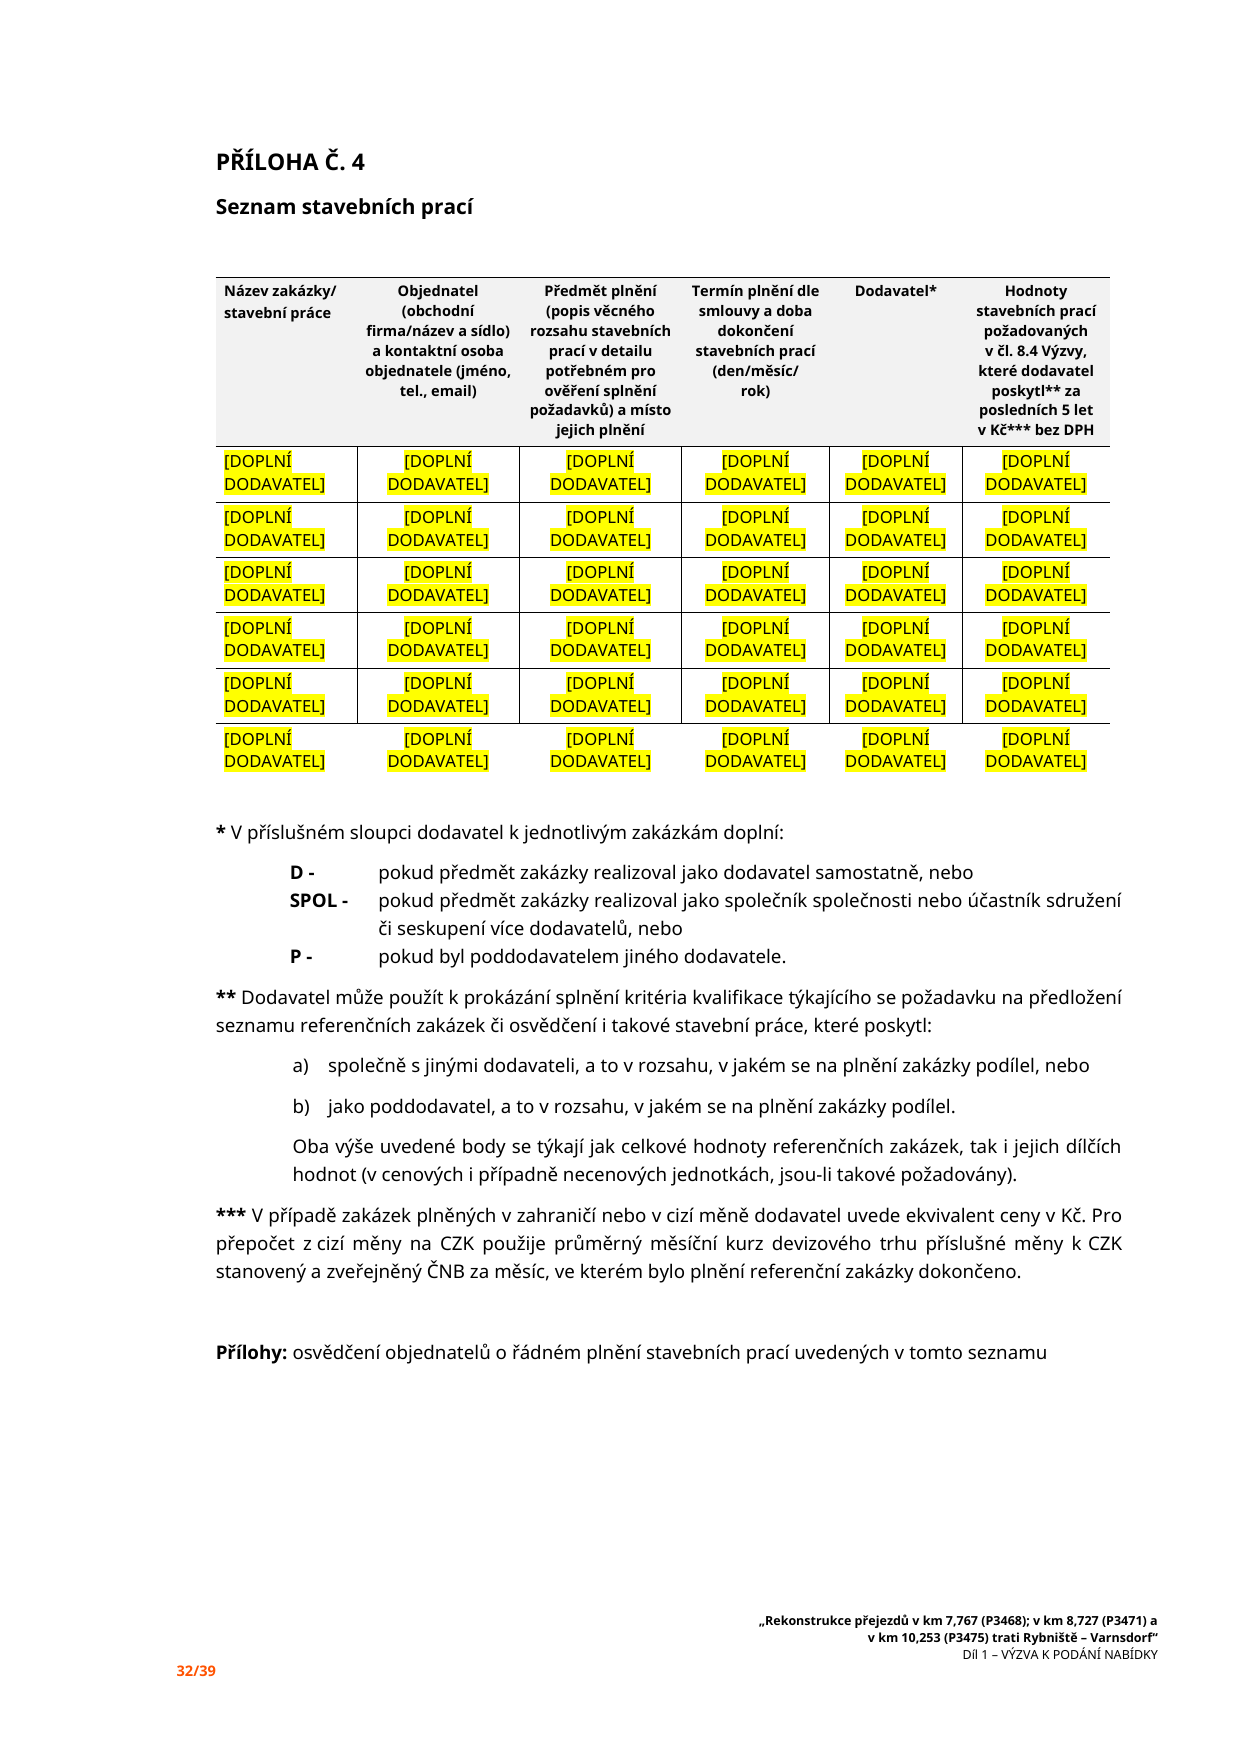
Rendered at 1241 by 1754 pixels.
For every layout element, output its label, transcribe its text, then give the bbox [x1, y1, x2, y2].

table_cell [DOPLNÍ DODAVATEL] [962, 724, 1110, 778]
table_header Předmět plnění (popis věcného rozsahu stavebních prací v detailu potřebném pro ověření splnění požadavků) a místo jejich plnění [519, 278, 682, 446]
table_cell [DOPLNÍ DODAVATEL] [963, 447, 1110, 501]
table_cell [DOPLNÍ DODAVATEL] [963, 669, 1110, 723]
table_cell [DOPLNÍ DODAVATEL] [520, 558, 681, 612]
table_cell [DOPLNÍ DODAVATEL] [682, 447, 829, 501]
text Seznam stavebních prací [216, 192, 1122, 221]
table_cell [DOPLNÍ DODAVATEL] [520, 669, 681, 723]
table_cell [DOPLNÍ DODAVATEL] [682, 669, 829, 723]
list Oba výše uvedené body se týkají jak celkové hodnoty referenčních zakázek, tak i jejich dílčích hodnot (v cenových i případně necenových jednotkách, jsou-li takové požadovány). [292, 1134, 1122, 1187]
table_cell [DOPLNÍ DODAVATEL] [682, 613, 829, 668]
table_header Termín plnění dle smlouvy a doba dokončení stavebních prací (den/měsíc/ rok) [682, 278, 829, 446]
table_cell [DOPLNÍ DODAVATEL] [682, 724, 829, 778]
table_cell [DOPLNÍ DODAVATEL] [358, 503, 519, 557]
table_header Objednatel (obchodní firma/název a sídlo) a kontaktní osoba objednatele (jméno, tel., email) [357, 278, 519, 446]
table_cell [DOPLNÍ DODAVATEL] [830, 447, 962, 501]
table_cell [DOPLNÍ DODAVATEL] [216, 447, 357, 501]
table_cell [DOPLNÍ DODAVATEL] [830, 558, 962, 612]
table_cell [DOPLNÍ DODAVATEL] [829, 724, 962, 778]
table_cell [DOPLNÍ DODAVATEL] [963, 503, 1110, 557]
table_cell [DOPLNÍ DODAVATEL] [520, 447, 681, 501]
table_cell [DOPLNÍ DODAVATEL] [358, 447, 519, 501]
table_header Hodnoty stavebních prací požadovaných v čl. 8.4 Výzvy, které dodavatel poskytl** za posledních 5 let v Kč*** bez DPH [962, 278, 1110, 446]
table_cell [DOPLNÍ DODAVATEL] [682, 558, 829, 612]
text *** V případě zakázek plněných v zahraničí nebo v cizí měně dodavatel uvede ekvivalent ceny v Kč. Pro přepočet z cizí měny na CZK použije průměrný měsíční kurz devizového trhu příslušné měny k CZK stanovený a zveřejněný ČNB za měsíc, ve kterém bylo plnění referenční zakázky dokončeno. [216, 1202, 1122, 1284]
text Příloha č. 4 [216, 146, 1122, 177]
text ** Dodavatel může použít k prokázání splnění kritéria kvalifikace týkajícího se požadavku na předložení seznamu referenčních zakázek či osvědčení i takové stavební práce, které poskytl: [216, 984, 1122, 1038]
table_cell [DOPLNÍ DODAVATEL] [216, 724, 357, 778]
table_cell [DOPLNÍ DODAVATEL] [357, 724, 519, 778]
text * V příslušném sloupci dodavatel k jednotlivým zakázkám doplní: [216, 819, 1122, 844]
table_cell [DOPLNÍ DODAVATEL] [682, 503, 829, 557]
table_cell [DOPLNÍ DODAVATEL] [358, 613, 519, 668]
table_cell [DOPLNÍ DODAVATEL] [216, 613, 357, 668]
table_cell [DOPLNÍ DODAVATEL] [963, 558, 1110, 612]
text D - pokud předmět zakázky realizoval jako dodavatel samostatně, nebo [289, 859, 1122, 885]
table_header Dodavatel* [829, 278, 962, 446]
table_cell [DOPLNÍ DODAVATEL] [216, 669, 357, 723]
table_cell [DOPLNÍ DODAVATEL] [358, 558, 519, 612]
table_cell [DOPLNÍ DODAVATEL] [830, 669, 962, 723]
table_header Název zakázky/ stavební práce [216, 278, 357, 446]
table_cell [DOPLNÍ DODAVATEL] [830, 503, 962, 557]
text jako poddodavatel, a to v rozsahu, v jakém se na plnění zakázky podílel. [292, 1093, 1122, 1119]
table_cell [DOPLNÍ DODAVATEL] [520, 613, 681, 668]
table_cell [DOPLNÍ DODAVATEL] [520, 503, 681, 557]
table_cell [DOPLNÍ DODAVATEL] [216, 558, 357, 612]
list společně s jinými dodavateli, a to v rozsahu, v jakém se na plnění zakázky podílel, nebo [292, 1053, 1122, 1078]
table_cell [DOPLNÍ DODAVATEL] [519, 724, 682, 778]
text SPOL - pokud předmět zakázky realizoval jako společník společnosti nebo účastník sdružení či seskupení více dodavatelů, nebo [289, 887, 1122, 941]
table_cell [DOPLNÍ DODAVATEL] [830, 613, 962, 668]
text Přílohy: osvědčení objednatelů o řádném plnění stavebních prací uvedených v tomto seznamu [216, 1339, 1122, 1365]
table_cell [DOPLNÍ DODAVATEL] [963, 613, 1110, 668]
text P - pokud byl poddodavatelem jiného dodavatele. [289, 943, 1122, 969]
table_cell [DOPLNÍ DODAVATEL] [358, 669, 519, 723]
table_cell [DOPLNÍ DODAVATEL] [216, 503, 357, 557]
